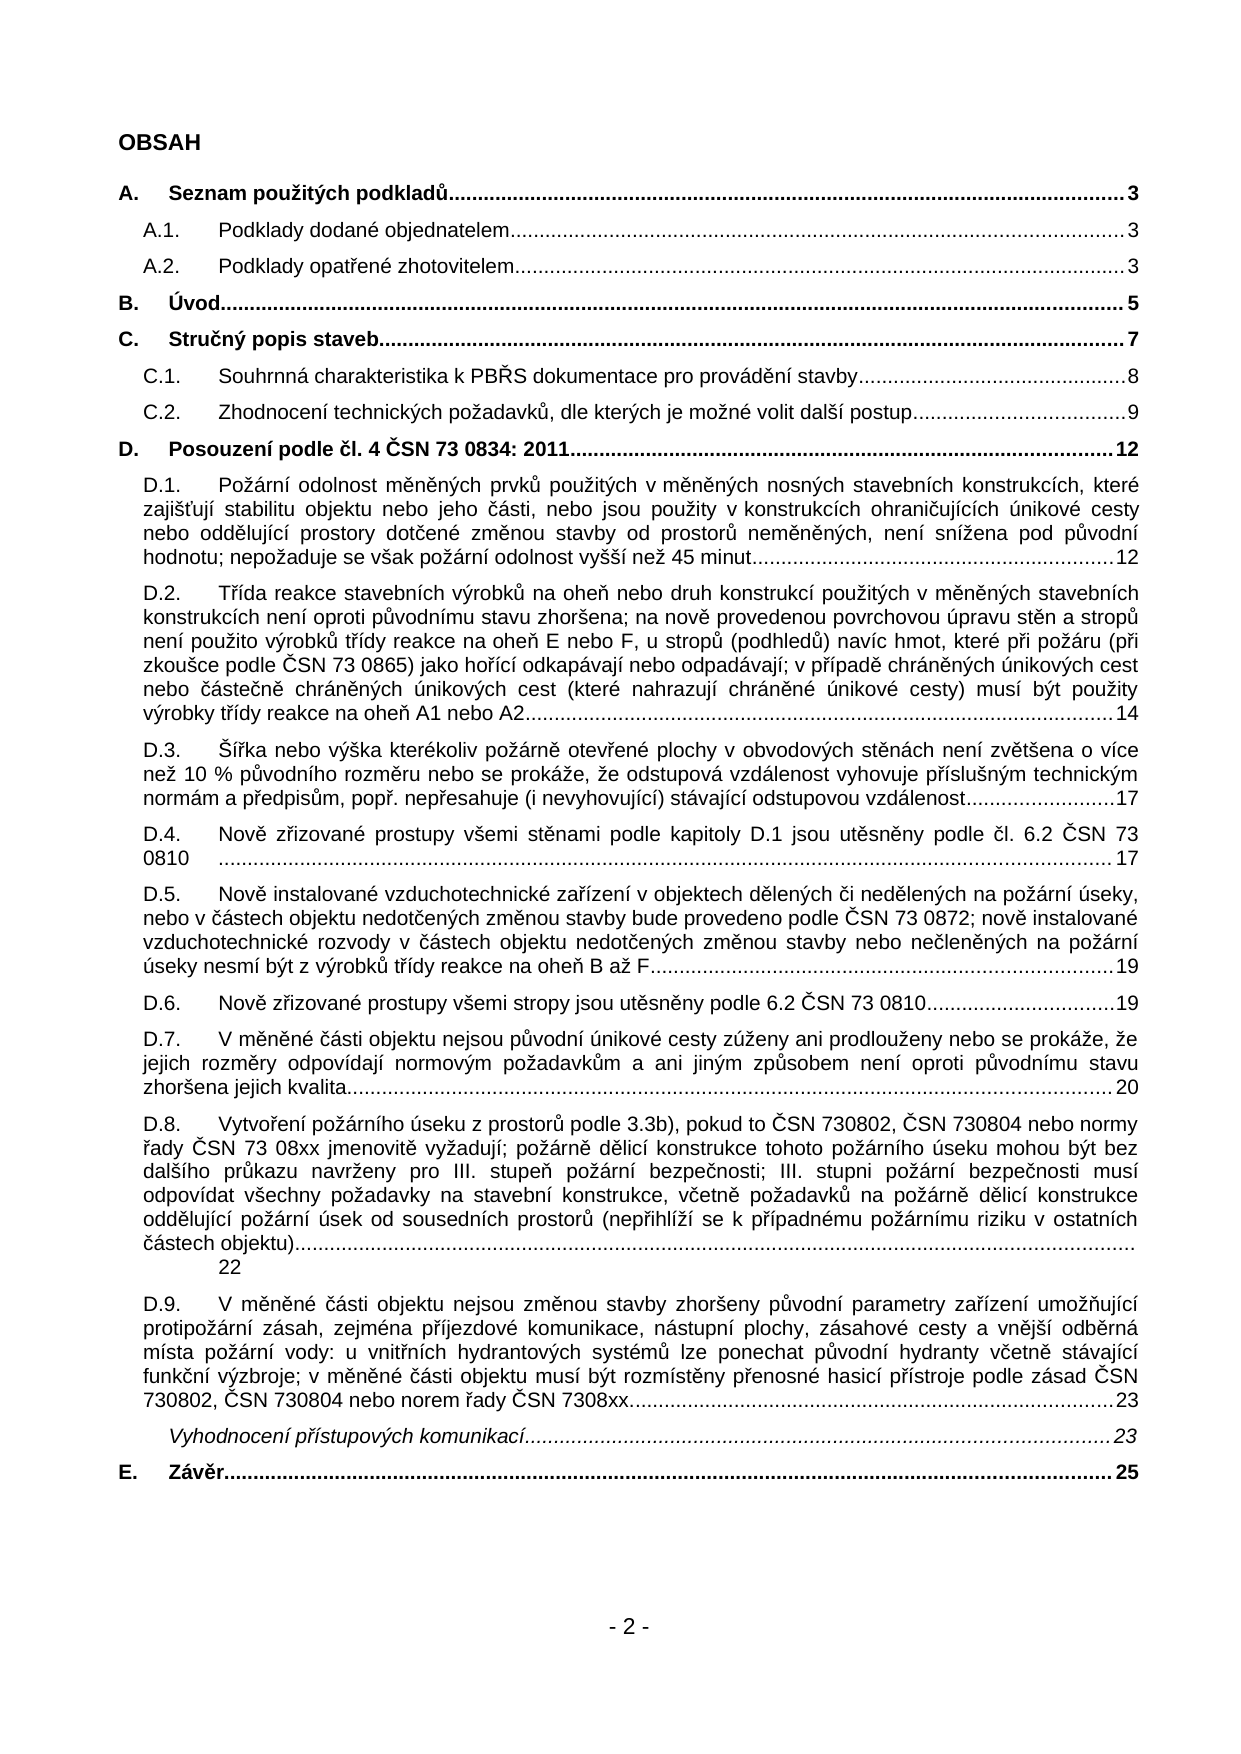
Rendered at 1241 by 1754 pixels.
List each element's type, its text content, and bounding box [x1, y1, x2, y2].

text E. Závěr 25 [118, 1460, 1140, 1484]
text D. Posouzení podle čl. 4 ČSN 73 0834: 2011 12 [118, 436, 1140, 460]
text D.2. Třída reakce stavebních výrobků na oheň nebo druh konstrukcí použitých v měněných stavebních konstrukcích není oproti původnímu stavu zhoršena; na nově provedenou povrchovou úpravu stěn a stropů není použito výrobků třídy reakce na oheň E nebo F, u stropů (podhledů) navíc hmot, které při požáru (při zkoušce podle ČSN 73 0865) jako hořící odkapávají nebo odpadávají; v případě chráněných únikových cest nebo částečně chráněných únikových cest (které nahrazují chráněné únikové cesty) musí být použity výrobky třídy reakce na oheň A1 nebo A2 14 [143, 581, 1140, 725]
text D.3. Šířka nebo výška kterékoliv požárně otevřené plochy v obvodových stěnách není zvětšena o více než 10 % původního rozměru nebo se prokáže, že odstupová vzdálenost vyhovuje příslušným technickým normám a předpisům, popř. nepřesahuje (i nevyhovující) stávající odstupovou vzdálenost 17 [143, 737, 1140, 809]
text C.1. Souhrnná charakteristika k PBŘS dokumentace pro provádění stavby 8 [143, 363, 1140, 387]
text Vyhodnocení přístupových komunikací 23 [168, 1424, 1140, 1448]
text A.1. Podklady dodané objednatelem 3 [143, 218, 1140, 242]
text D.7. V měněné části objektu nejsou původní únikové cesty zúženy ani prodlouženy nebo se prokáže, že jejich rozměry odpovídají normovým požadavkům a ani jiným způsobem není oproti původnímu stavu zhoršena jejich kvalita 20 [143, 1027, 1140, 1099]
text A. Seznam použitých podkladů 3 [118, 181, 1140, 205]
text D.6. Nově zřizované prostupy všemi stropy jsou utěsněny podle 6.2 ČSN 73 0810 19 [143, 991, 1140, 1014]
text OBSAH [118, 129, 1140, 156]
text D.5. Nově instalované vzduchotechnické zařízení v objektech dělených či nedělených na požární úseky, nebo v částech objektu nedotčených změnou stavby bude provedeno podle ČSN 73 0872; nově instalované vzduchotechnické rozvody v částech objektu nedotčených změnou stavby nebo nečleněných na požární úseky nesmí být z výrobků třídy reakce na oheň B až F 19 [143, 882, 1140, 978]
text C.2. Zhodnocení technických požadavků, dle kterých je možné volit další postup 9 [143, 400, 1140, 424]
text D.8. Vytvoření požárního úseku z prostorů podle 3.3b), pokud to ČSN 730802, ČSN 730804 nebo normy řady ČSN 73 08xx jmenovitě vyžadují; požárně dělicí konstrukce tohoto požárního úseku mohou být bez dalšího průkazu navrženy pro III. stupeň požární bezpečnosti; III. stupni požární bezpečnosti musí odpovídat všechny požadavky na stavební konstrukce, včetně požadavků na požárně dělicí konstrukce oddělující požární úsek od sousedních prostorů (nepřihlíží se k případnému požárnímu riziku v ostatních částech objektu) 22 [143, 1111, 1140, 1279]
text D.9. V měněné části objektu nejsou změnou stavby zhoršeny původní parametry zařízení umožňující protipožární zásah, zejména příjezdové komunikace, nástupní plochy, zásahové cesty a vnější odběrná místa požární vody: u vnitřních hydrantových systémů lze ponechat původní hydranty včetně stávající funkční výzbroje; v měněné části objektu musí být rozmístěny přenosné hasicí přístroje podle zásad ČSN 730802, ČSN 730804 nebo norem řady ČSN 7308xx. 23 [143, 1292, 1140, 1411]
text D.4. Nově zřizované prostupy všemi stěnami podle kapitoly D.1 jsou utěsněny podle čl. 6.2 ČSN 73 0810 17 [143, 822, 1140, 870]
text B. Úvod 5 [118, 291, 1140, 314]
text A.2. Podklady opatřené zhotovitelem 3 [143, 254, 1140, 278]
text C. Stručný popis staveb 7 [118, 327, 1140, 351]
text D.1. Požární odolnost měněných prvků použitých v měněných nosných stavebních konstrukcích, které zajišťují stabilitu objektu nebo jeho části, nebo jsou použity v konstrukcích ohraničujících únikové cesty nebo oddělující prostory dotčené změnou stavby od prostorů neměněných, není snížena pod původní hodnotu; nepožaduje se však požární odolnost vyšší než 45 minut 12 [143, 473, 1140, 569]
